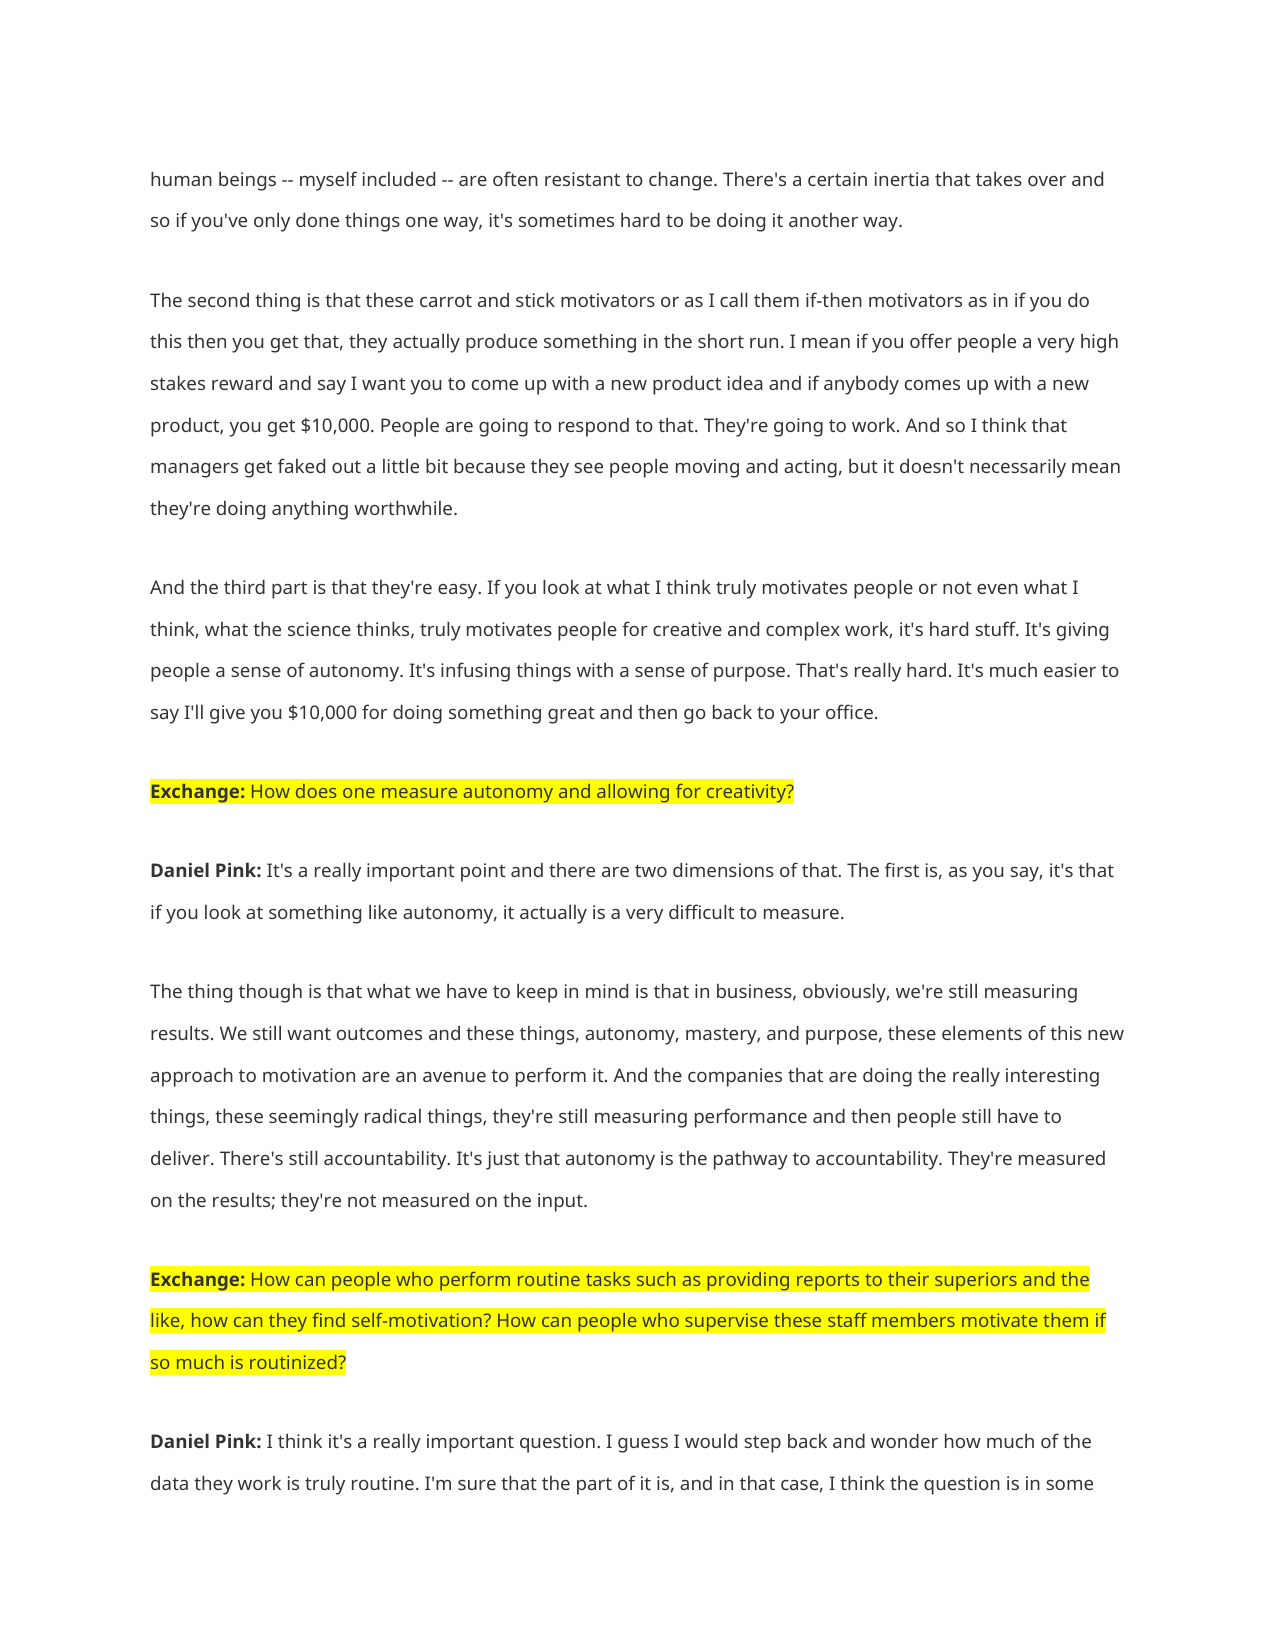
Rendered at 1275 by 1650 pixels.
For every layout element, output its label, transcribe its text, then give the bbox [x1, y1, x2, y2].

text Exchange: How can people who perform routine tasks such as providing reports to their superiors and the like, how can they find self-motivation? How can people who supervise these staff members motivate them if so much is routinized? [150, 1250, 1125, 1375]
text Exchange: How does one measure autonomy and allowing for creativity? [150, 762, 1125, 804]
text The thing though is that what we have to keep in mind is that in business, obviously, we're still measuring results. We still want outcomes and these things, autonomy, mastery, and purpose, these elements of this new approach to motivation are an avenue to perform it. And the companies that are doing the really interesting things, these seemingly radical things, they're still measuring performance and then people still have to deliver. There's still accountability. It's just that autonomy is the pathway to accountability. They're measured on the results; they're not measured on the input. [150, 962, 1125, 1212]
text The second thing is that these carrot and stick motivators or as I call them if-then motivators as in if you do this then you get that, they actually produce something in the short run. I mean if you offer people a very high stakes reward and say I want you to come up with a new product idea and if anybody comes up with a new product, you get $10,000. People are going to respond to that. They're going to work. And so I think that managers get faked out a little bit because they see people moving and acting, but it doesn't necessarily mean they're doing anything worthwhile. [150, 271, 1125, 521]
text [150, 150, 1125, 233]
text Daniel Pink: It's a really important point and there are two dimensions of that. The first is, as you say, it's that if you look at something like autonomy, it actually is a very difficult to measure. [150, 842, 1125, 925]
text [150, 1412, 1125, 1496]
text And the third part is that they're easy. If you look at what I think truly motivates people or not even what I think, what the science thinks, truly motivates people for creative and complex work, it's hard stuff. It's giving people a sense of autonomy. It's infusing things with a sense of purpose. That's really hard. It's much easier to say I'll give you $10,000 for doing something great and then go back to your office. [150, 558, 1125, 725]
